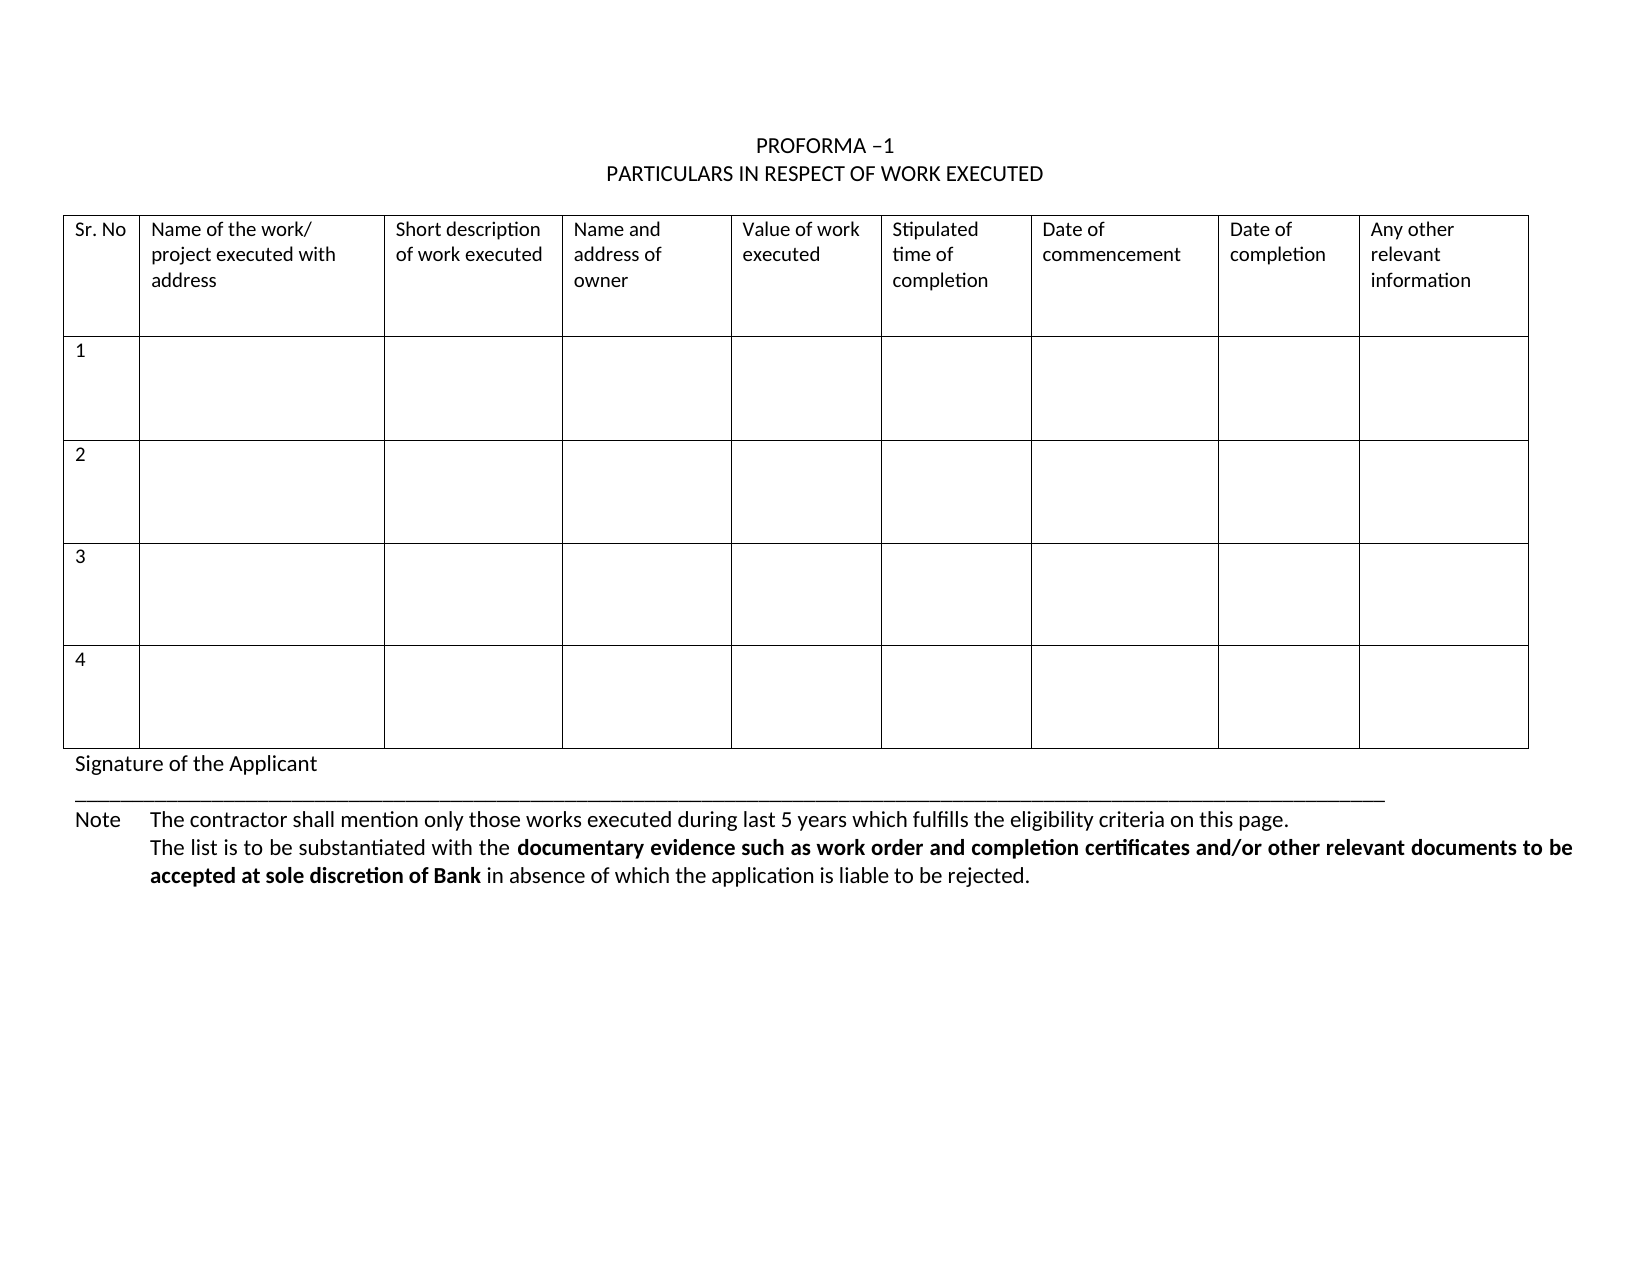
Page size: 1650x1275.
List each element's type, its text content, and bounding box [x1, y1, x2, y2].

table_cell [563, 646, 731, 748]
table_cell [385, 544, 562, 645]
text ___________________________________________________________________________________________________________________ [75, 777, 1575, 805]
table_cell [563, 544, 731, 645]
table_header Name of the work/ project executed with address [140, 216, 384, 336]
table_cell [1219, 441, 1359, 543]
table_cell [140, 544, 384, 645]
table_cell 4 [64, 646, 139, 748]
table_cell [882, 441, 1031, 543]
text Signature of the Applicant [75, 749, 1575, 777]
table_cell [140, 337, 384, 440]
table_cell [1360, 544, 1528, 645]
table_cell [563, 337, 731, 440]
table_cell [385, 441, 562, 543]
table_cell [732, 544, 881, 645]
table_cell [1360, 646, 1528, 748]
table_cell [1219, 646, 1359, 748]
table_header Short description of work executed [385, 216, 562, 336]
table_header Date of commencement [1032, 216, 1218, 336]
text PARTICULARS IN RESPECT OF WORK EXECUTED [75, 159, 1575, 187]
text Note The contractor shall mention only those works executed during last 5 years which fulfills the eligibility criteria on this page. [75, 805, 1575, 833]
table_header Name and address of owner [563, 216, 731, 336]
table_header Date of completion [1219, 216, 1359, 336]
table_cell [1032, 337, 1218, 440]
table_cell [385, 646, 562, 748]
table_cell [732, 441, 881, 543]
table_cell [732, 337, 881, 440]
table_cell [1360, 441, 1528, 543]
table_cell 1 [64, 337, 139, 440]
table_cell [882, 646, 1031, 748]
table_cell [732, 646, 881, 748]
table_cell [563, 441, 731, 543]
table_header Value of work executed [732, 216, 881, 336]
table_header Any other relevant information [1360, 216, 1528, 336]
table_cell [385, 337, 562, 440]
table_cell [140, 646, 384, 748]
table_cell [1032, 646, 1218, 748]
table_header Stipulated time of completion [882, 216, 1031, 336]
table_cell [1219, 337, 1359, 440]
text PROFORMA –1 [75, 131, 1575, 159]
table_cell [140, 441, 384, 543]
table_cell [1219, 544, 1359, 645]
text The list is to be substantiated with the documentary evidence such as work order and completion certificates and/or other relevant documents to be accepted at sole discretion of Bank in absence of which the application is liable to be rejected. [150, 833, 1575, 889]
table_cell [1032, 544, 1218, 645]
table_cell 2 [64, 441, 139, 543]
table_cell [1032, 441, 1218, 543]
table_cell [882, 337, 1031, 440]
table_cell [882, 544, 1031, 645]
table_header Sr. No [64, 216, 139, 336]
table_cell 3 [64, 544, 139, 645]
table_cell [1360, 337, 1528, 440]
